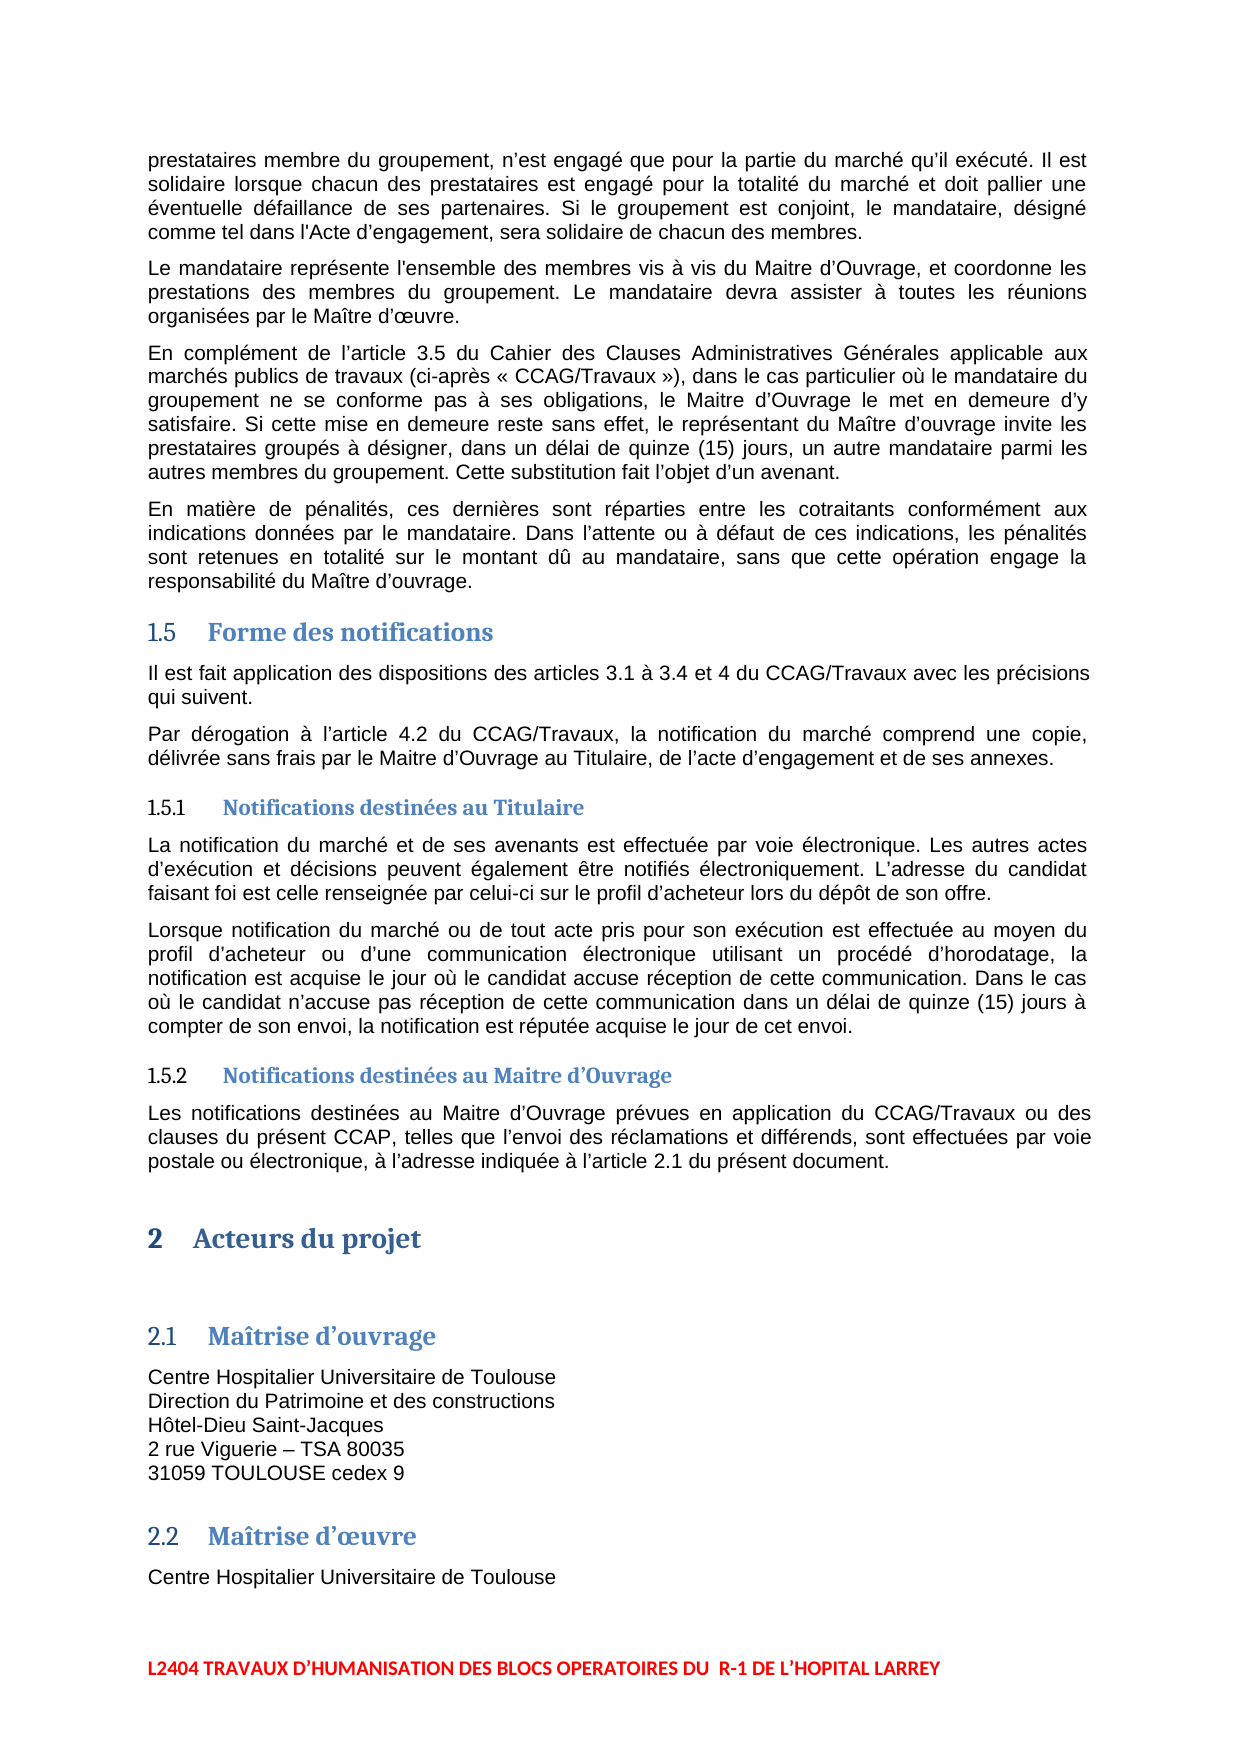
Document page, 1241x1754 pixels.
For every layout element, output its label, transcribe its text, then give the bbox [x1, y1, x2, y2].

text 31059 TOULOUSE cedex 9 [148, 1461, 1093, 1484]
text Hôtel-Dieu Saint-Jacques [148, 1413, 1093, 1437]
text Le mandataire représente l'ensemble des membres vis à vis du Maitre d’Ouvrage, et coordonne les prestations des membres du groupement. Le mandataire devra assister à toutes les réunions organisées par le Maître d’œuvre. [148, 256, 1088, 328]
text En matière de pénalités, ces dernières sont réparties entre les cotraitants conformément aux indications données par le mandataire. Dans l’attente ou à défaut de ces indications, les pénalités sont retenues en totalité sur le montant dû au mandataire, sans que cette opération engage la responsabilité du Maître d’ouvrage. [148, 497, 1088, 592]
subtitle Notifications destinées au Maitre d’Ouvrage [148, 1062, 1093, 1089]
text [148, 1389, 1093, 1413]
text Centre Hospitalier Universitaire de Toulouse [148, 1565, 1093, 1589]
text Par dérogation à l’article 4.2 du CCAG/Travaux, la notification du marché comprend une copie, délivrée sans frais par le Maitre d’Ouvrage au Titulaire, de l’acte d’engagement et de ses annexes. [148, 721, 1088, 769]
subtitle Maîtrise d’œuvre [148, 1521, 1093, 1552]
subtitle Maîtrise d’ouvrage [148, 1321, 1093, 1352]
text En complément de l’article 3.5 du Cahier des Clauses Administratives Générales applicable aux marchés publics de travaux (ci-après « CCAG/Travaux »), dans le cas particulier où le mandataire du groupement ne se conforme pas à ses obligations, le Maitre d’Ouvrage le met en demeure d’y satisfaire. Si cette mise en demeure reste sans effet, le représentant du Maître d’ouvrage invite les prestataires groupés à désigner, dans un délai de quinze (15) jours, un autre mandataire parmi les autres membres du groupement. Cette substitution fait l’objet d’un avenant. [148, 340, 1088, 484]
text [148, 148, 1088, 243]
text Il est fait application des dispositions des articles 3.1 à 3.4 et 4 du CCAG/Travaux avec les précisions qui suivent. [148, 661, 1093, 709]
subtitle Notifications destinées au Titulaire [148, 794, 1093, 821]
subtitle Acteurs du projet [148, 1222, 1093, 1256]
text La notification du marché et de ses avenants est effectuée par voie électronique. Les autres actes d’exécution et décisions peuvent également être notifiés électroniquement. L’adresse du candidat faisant foi est celle renseignée par celui-ci sur le profil d’acheteur lors du dépôt de son offre. [148, 833, 1088, 905]
text Les notifications destinées au Maitre d’Ouvrage prévues en application du CCAG/Travaux ou des clauses du présent CCAP, telles que l’envoi des réclamations et différends, sont effectuées par voie postale ou électronique, à l’adresse indiquée à l’article 2.1 du présent document. [148, 1101, 1093, 1173]
text 2 rue Viguerie – TSA 80035 [148, 1437, 1093, 1461]
text Centre Hospitalier Universitaire de Toulouse [148, 1365, 1093, 1389]
subtitle Forme des notifications [148, 617, 1093, 648]
text Lorsque notification du marché ou de tout acte pris pour son exécution est effectuée au moyen du profil d’acheteur ou d’une communication électronique utilisant un procédé d’horodatage, la notification est acquise le jour où le candidat accuse réception de cette communication. Dans le cas où le candidat n’accuse pas réception de cette communication dans un délai de quinze (15) jours à compter de son envoi, la notification est réputée acquise le jour de cet envoi. [148, 918, 1088, 1037]
